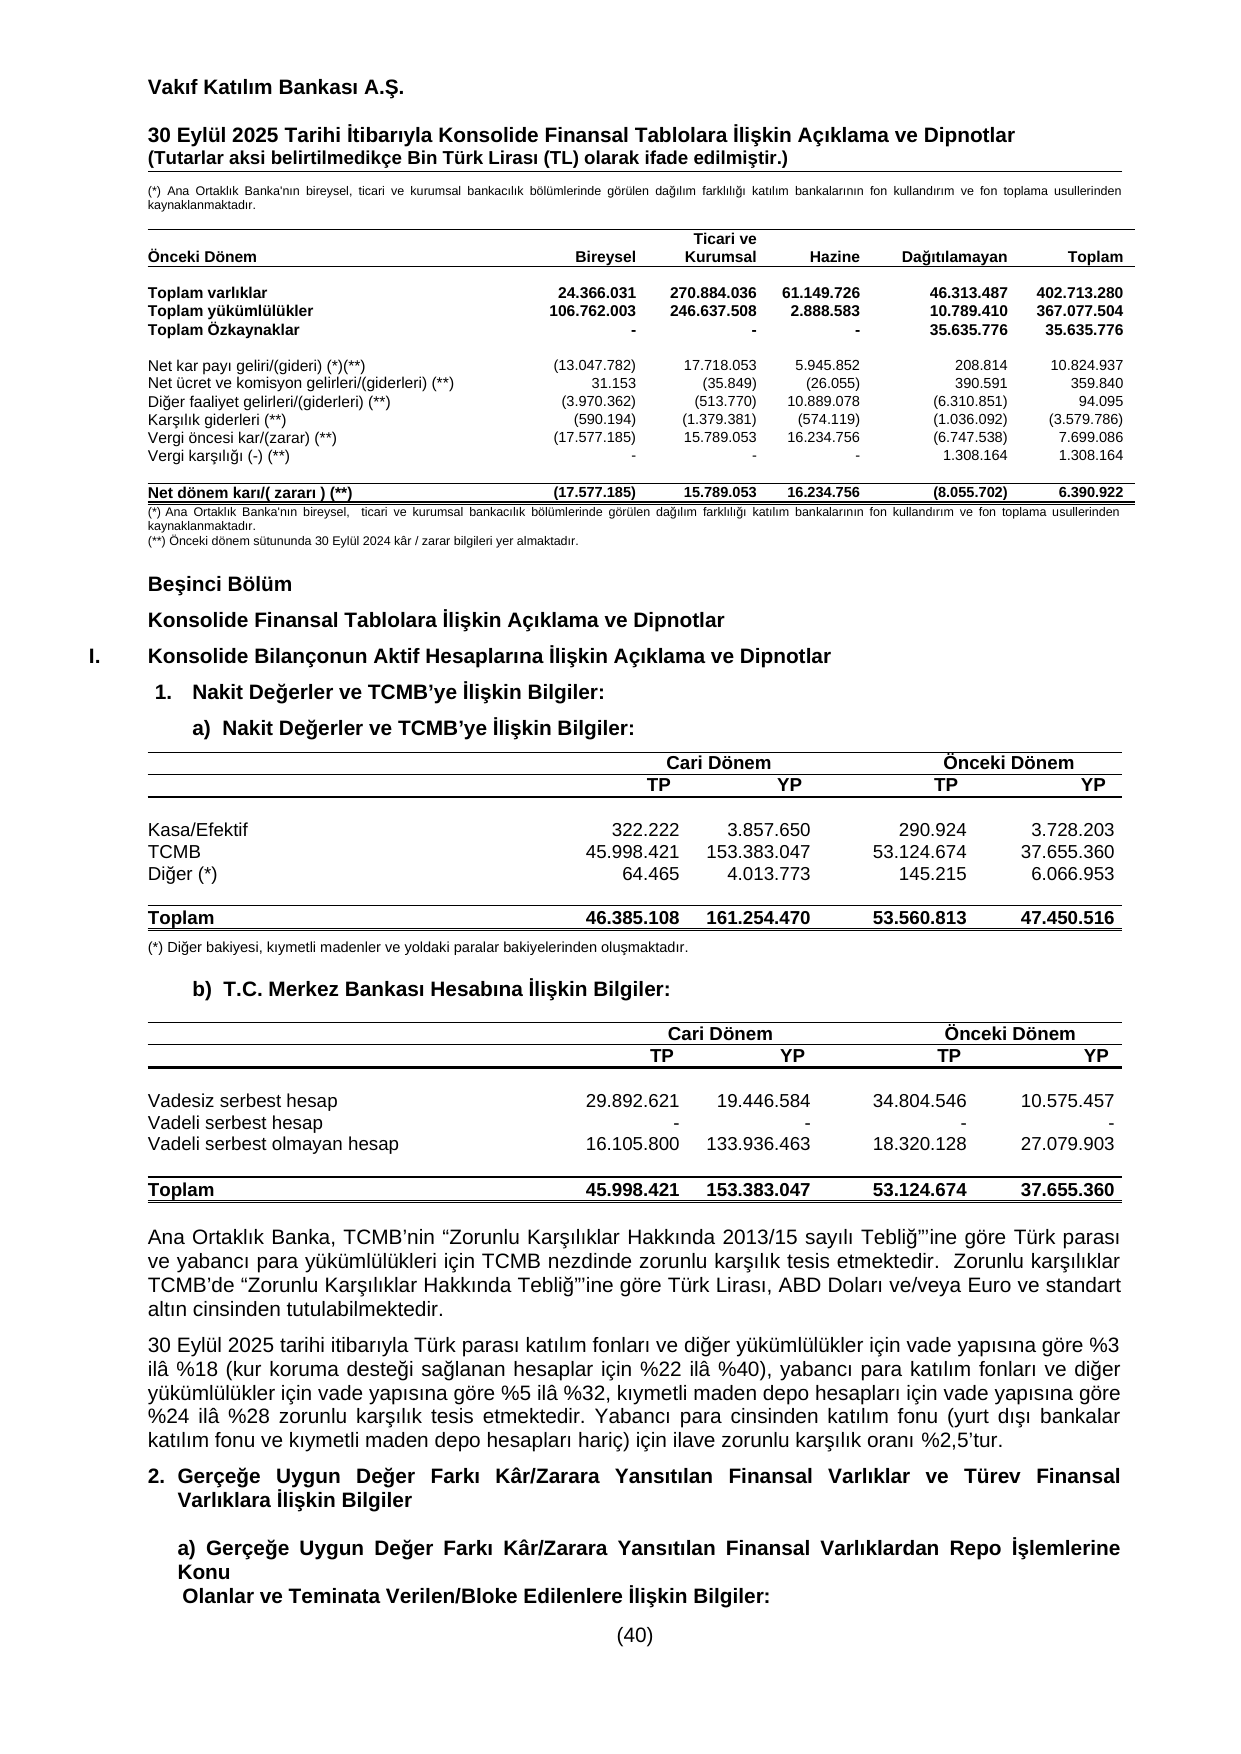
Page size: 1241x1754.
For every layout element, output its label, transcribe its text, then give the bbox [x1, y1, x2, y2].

list Gerçeğe Uygun Değer Farkı Kâr/Zarara Yansıtılan Finansal Varlıklar ve Türev Finansal Varlıklara İlişkin Bilgiler [148, 1464, 1122, 1512]
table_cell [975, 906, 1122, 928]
text 30 Eylül 2025 tarihi itibarıyla Türk parası katılım fonları ve diğer yükümlülükler için vade yapısına göre %3 ilâ %18 (kur koruma desteği sağlanan hesaplar için %22 ilâ %40), yabancı para katılım fonları ve diğer yükümlülükler için vade yapısına göre %5 ilâ %32, kıymetli maden depo hesapları için vade yapısına göre %24 ilâ %28 zorunlu karşılık tesis etmektedir. Yabancı para cinsinden katılım fonu (yurt dışı bankalar katılım fonu ve kıymetli maden depo hesapları hariç) için ilave zorunlu karşılık oranı %2,5’tur. [148, 1332, 1122, 1452]
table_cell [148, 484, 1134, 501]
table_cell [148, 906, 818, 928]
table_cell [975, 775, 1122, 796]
text a) Gerçeğe Uygun Değer Farkı Kâr/Zarara Yansıtılan Finansal Varlıklardan Repo İşlemlerine Konu [177, 1536, 1122, 1584]
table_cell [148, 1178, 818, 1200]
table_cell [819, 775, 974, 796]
text (*) Ana Ortaklık Banka'nın bireysel, ticari ve kurumsal bankacılık bölümlerinde görülen dağılım farklılığı katılım bankalarının fon kullandırım ve fon toplama usullerinden kaynaklanmaktadır. [148, 505, 1122, 533]
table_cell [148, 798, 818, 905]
text Olanlar ve Teminata Verilen/Bloke Edilenlere İlişkin Bilgiler: [148, 1584, 1122, 1608]
text (*) Ana Ortaklık Banka'nın bireysel, ticari ve kurumsal bankacılık bölümlerinde görülen dağılım farklılığı katılım bankalarının fon kullandırım ve fon toplama usullerinden kaynaklanmaktadır. [148, 183, 1122, 212]
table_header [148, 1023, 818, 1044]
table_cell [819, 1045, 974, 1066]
text Konsolide Finansal Tablolara İlişkin Açıklama ve Dipnotlar [148, 608, 1122, 632]
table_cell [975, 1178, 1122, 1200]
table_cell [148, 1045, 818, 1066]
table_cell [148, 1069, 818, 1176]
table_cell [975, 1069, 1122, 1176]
text Ana Ortaklık Banka, TCMB’nin “Zorunlu Karşılıklar Hakkında 2013/15 sayılı Tebliğ”’ine göre Türk parası ve yabancı para yükümlülükleri için TCMB nezdinde zorunlu karşılık tesis etmektedir. Zorunlu karşılıklar TCMB’de “Zorunlu Karşılıklar Hakkında Tebliğ”’ine göre Türk Lirası, ABD Doları ve/veya Euro ve standart altın cinsinden tutulabilmektedir. [148, 1224, 1122, 1320]
text a) Nakit Değerler ve TCMB’ye İlişkin Bilgiler: [192, 715, 1132, 739]
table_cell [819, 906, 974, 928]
text Beşinci Bölüm [148, 572, 1122, 596]
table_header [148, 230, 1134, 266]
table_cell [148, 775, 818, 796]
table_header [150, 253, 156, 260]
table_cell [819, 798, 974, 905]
text b) T.C. Merkez Bankası Hesabına İlişkin Bilgiler: [192, 977, 1132, 1001]
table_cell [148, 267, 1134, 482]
text (**) Önceki dönem sütununda 30 Eylül 2024 kâr / zarar bilgileri yer almaktadır. [148, 533, 1122, 548]
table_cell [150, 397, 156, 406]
text (*) Diğer bakiyesi, kıymetli madenler ve yoldaki paralar bakiyelerinden oluşmaktadır. [148, 938, 1122, 955]
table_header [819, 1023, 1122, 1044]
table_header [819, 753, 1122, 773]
list Konsolide Bilançonun Aktif Hesaplarına İlişkin Açıklama ve Dipnotlar [89, 643, 1075, 667]
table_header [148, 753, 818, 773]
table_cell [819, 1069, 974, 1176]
list Nakit Değerler ve TCMB’ye İlişkin Bilgiler: [154, 679, 1132, 703]
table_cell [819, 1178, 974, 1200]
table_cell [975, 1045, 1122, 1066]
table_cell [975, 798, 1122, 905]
